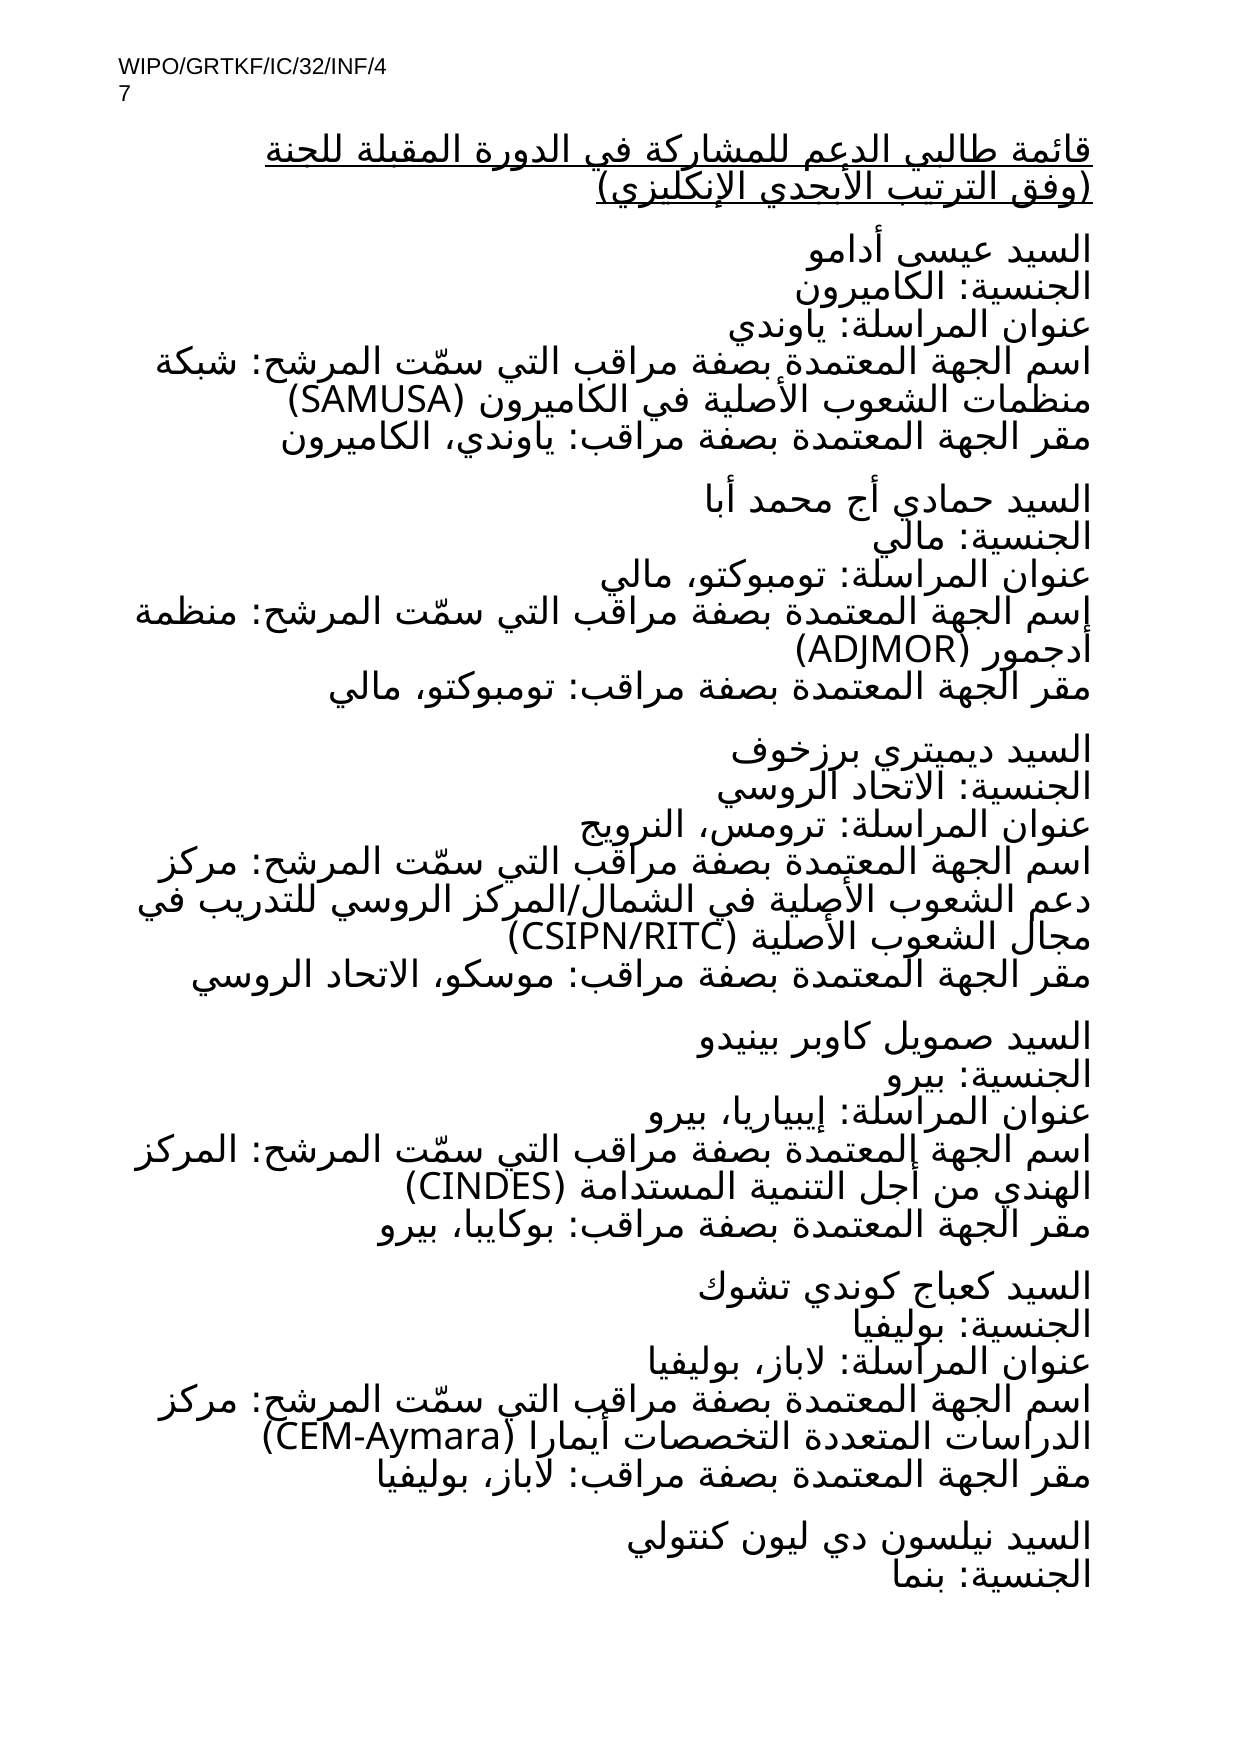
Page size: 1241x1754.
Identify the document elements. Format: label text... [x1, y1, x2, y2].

text اسم الجهة المعتمدة بصفة مراقب التي سمّت المرشح: مركز الدراسات المتعددة التخصصات أيمارا (‎CEM-Aymara‏) [118, 1382, 1092, 1457]
text قائمة طالبي الدعم للمشاركة في الدورة المقبلة للجنة [118, 132, 1092, 170]
text مقر الجهة المعتمدة بصفة مراقب: تومبوكتو، مالي [118, 670, 1003, 707]
text السيد نيلسون دي ليون كنتولي [118, 1520, 803, 1557]
text السيد ديميتري برزخوف [118, 732, 1092, 770]
text (وفق الترتيب الأبجدي الإنكليزي) [958, 170, 1092, 202]
text الجنسية: الاتحاد الروسي [118, 770, 822, 807]
text السيد نيلسون دي ليون كنتولي [776, 1520, 964, 1557]
text الجنسية: بنما [118, 1557, 1092, 1595]
text الجنسية: مالي [118, 520, 1092, 557]
text عنوان المراسلة: لاباز، بوليفيا [118, 1345, 972, 1382]
text مقر الجهة المعتمدة بصفة مراقب: بوكايبا، بيرو [969, 1207, 1092, 1245]
text عنوان المراسلة: ياوندي [118, 307, 1092, 345]
text السيد كعباج كوندي تشوك [118, 1270, 1092, 1307]
text عنوان المراسلة: لاباز، بوليفيا [932, 1345, 1092, 1382]
text مقر الجهة المعتمدة بصفة مراقب: لاباز، بوليفيا [118, 1457, 1092, 1495]
text عنوان المراسلة: ترومس، النرويج [118, 807, 1092, 845]
text اسم الجهة المعتمدة بصفة مراقب التي سمّت المرشح: شبكة منظمات الشعوب الأصلية في الكاميرون (SAMUSA) [118, 345, 1092, 420]
text السيد نيلسون دي ليون كنتولي [916, 1520, 1092, 1557]
text مقر الجهة المعتمدة بصفة مراقب: بوكايبا، بيرو [118, 1207, 1003, 1245]
text (وفق الترتيب الأبجدي الإنكليزي) [118, 170, 676, 207]
text مقر الجهة المعتمدة بصفة مراقب: تومبوكتو، مالي [969, 670, 1092, 707]
text اسم الجهة المعتمدة بصفة مراقب التي سمّت المرشح: منظمة أدجمور (ADJMOR) [118, 595, 1092, 670]
text (وفق الترتيب الأبجدي الإنكليزي) [653, 170, 981, 202]
text السيد صمويل كاوبر بينيدو [118, 1020, 1092, 1057]
text السيد حمادي أج محمد أبا [118, 482, 1092, 520]
text الجنسية: بيرو [118, 1057, 1092, 1095]
text السيد عيسى أدامو [118, 232, 1092, 270]
text الجنسية: الكاميرون [118, 270, 1092, 307]
text عنوان المراسلة: إيبياريا، بيرو [118, 1095, 972, 1132]
text اسم الجهة المعتمدة بصفة مراقب التي سمّت المرشح: مركز دعم الشعوب الأصلية في الشمال/المركز الروسي للتدريب في مجال الشعوب الأصلية (CSIPN/RITC) [118, 845, 1092, 957]
text عنوان المراسلة: إيبياريا، بيرو [932, 1095, 1092, 1132]
text مقر الجهة المعتمدة بصفة مراقب: موسكو، الاتحاد الروسي [118, 957, 1092, 995]
text مقر الجهة المعتمدة بصفة مراقب: ياوندي، الكاميرون [969, 420, 1092, 457]
text اسم الجهة المعتمدة بصفة مراقب التي سمّت المرشح: المركز الهندي من أجل التنمية المستدامة (CINDES) [118, 1132, 1092, 1207]
text الجنسية: الاتحاد الروسي [804, 770, 1092, 807]
text عنوان المراسلة: تومبوكتو، مالي [118, 557, 1092, 595]
text مقر الجهة المعتمدة بصفة مراقب: ياوندي، الكاميرون [118, 420, 1003, 457]
text الجنسية: بوليفيا [118, 1307, 1092, 1345]
